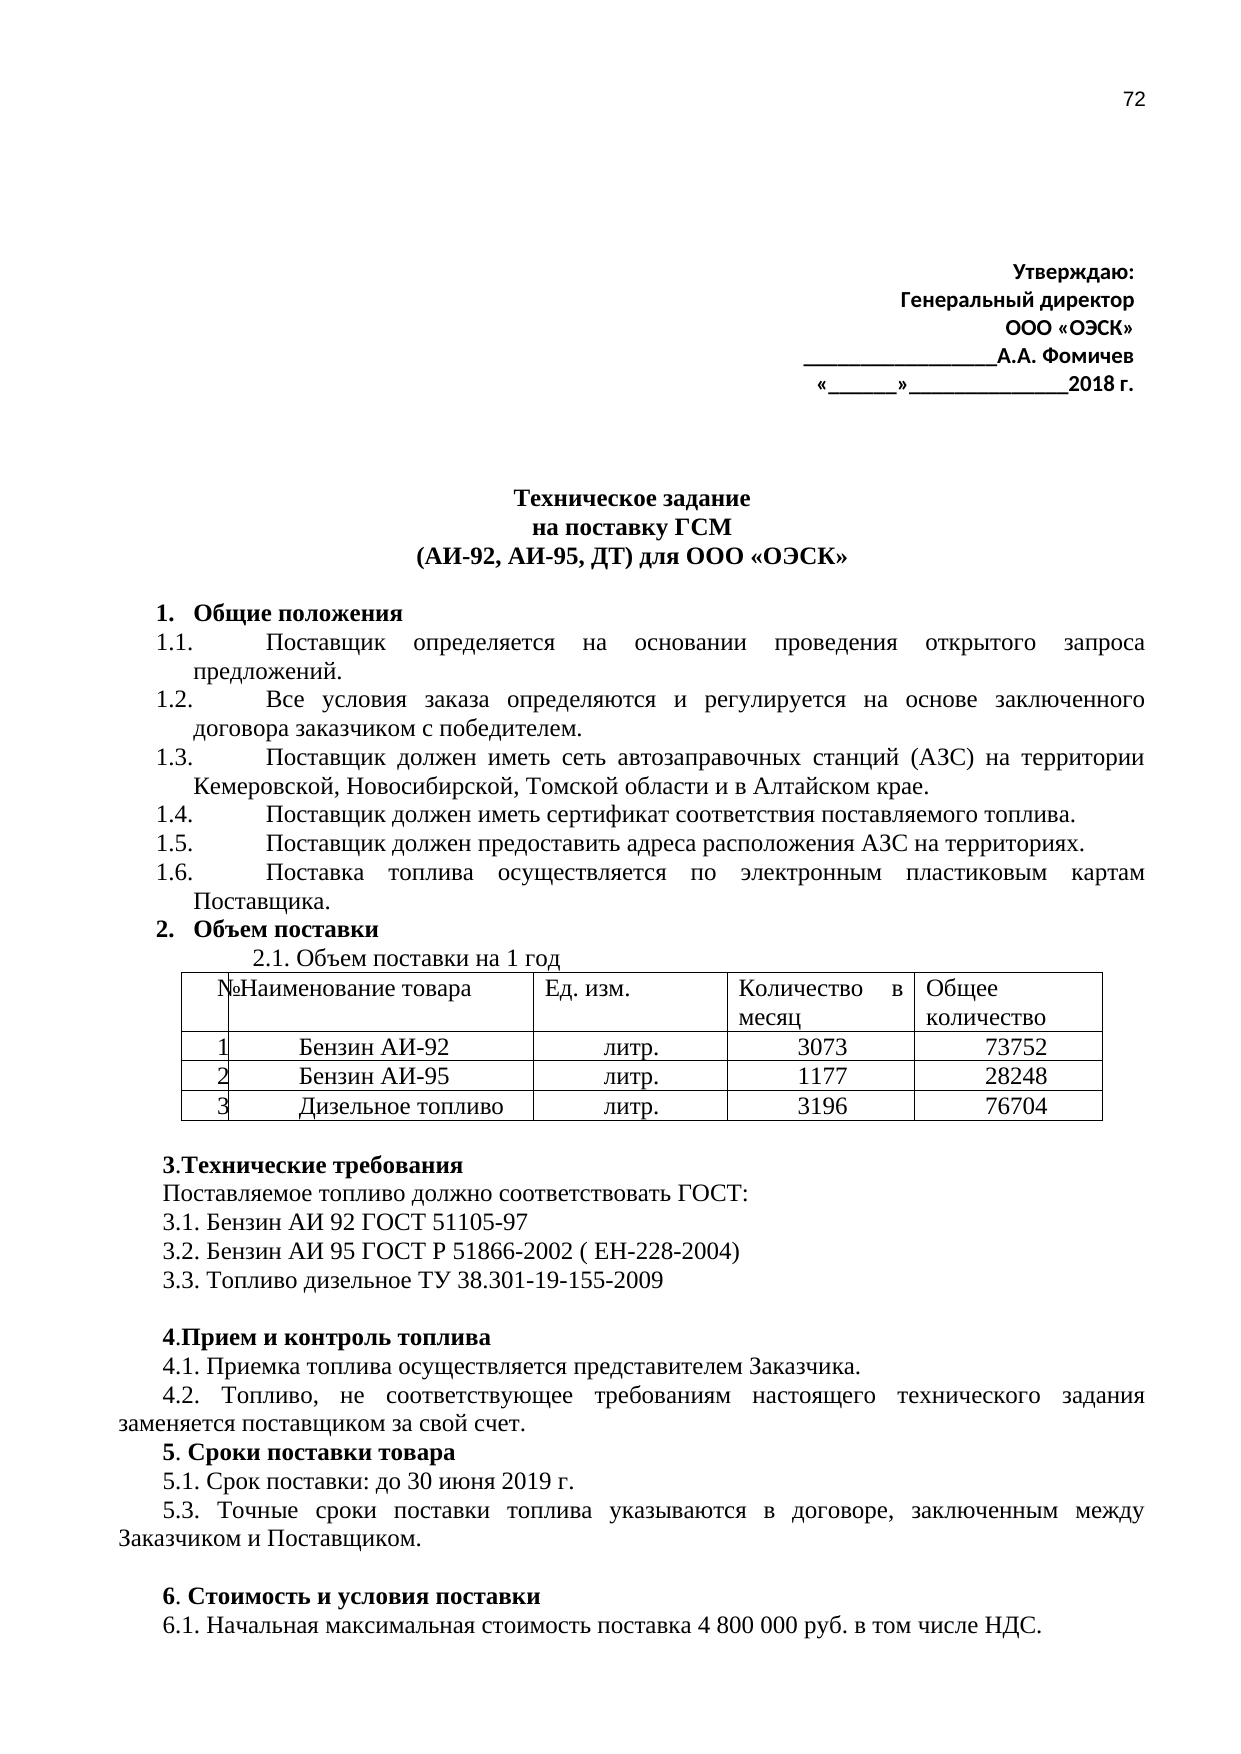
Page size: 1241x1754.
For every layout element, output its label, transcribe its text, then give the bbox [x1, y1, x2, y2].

table_cell Бензин АИ-92 [229, 1032, 533, 1060]
text (АИ-92, АИ-95, ДТ) для ООО «ОЭСК» [118, 541, 1146, 569]
text 3.3. Топливо дизельное ТУ 38.301-19-155-2009 [118, 1265, 1146, 1293]
text 6. Стоимость и условия поставки [118, 1581, 1146, 1610]
table_cell 28248 [915, 1061, 1102, 1090]
text 3.Технические требования [118, 1150, 1146, 1178]
list 2.1. Объем поставки на 1 год [193, 943, 1146, 972]
list Поставщик должен предоставить адреса расположения АЗС на территориях. [156, 828, 1146, 857]
text 3.2. Бензин АИ 95 ГОСТ Р 51866-2002 ( ЕН-228-2004) [118, 1236, 1146, 1265]
table_header Общее количество [915, 973, 1102, 1031]
table_cell литр. [534, 1032, 727, 1060]
text 3.1. Бензин АИ 92 ГОСТ 51105-97 [118, 1207, 1146, 1236]
table_cell 1 [182, 1032, 228, 1060]
text Техническое задание [118, 483, 1146, 512]
table_cell 73752 [915, 1032, 1102, 1060]
list Общие положения [156, 598, 1146, 627]
table_cell Дизельное топливо [229, 1091, 533, 1120]
table_cell литр. [534, 1091, 727, 1120]
table_header № [182, 973, 228, 1031]
table_cell 3073 [728, 1032, 914, 1060]
list Объем поставки [156, 914, 1146, 943]
table_cell 1177 [728, 1061, 914, 1090]
table_header Наименование товара [229, 973, 533, 1031]
text 4.2. Топливо, не соответствующее требованиям настоящего технического задания заменяется поставщиком за свой счет. [118, 1380, 1146, 1437]
table_cell 3196 [728, 1091, 914, 1120]
text 4.1. Приемка топлива осуществляется представителем Заказчика. [118, 1351, 1146, 1380]
list Поставщик должен иметь сертификат соответствия поставляемого топлива. [156, 799, 1146, 828]
table_cell 76704 [915, 1091, 1102, 1120]
list Все условия заказа определяются и регулируется на основе заключенного договора заказчиком с победителем. [156, 684, 1146, 742]
text Поставляемое топливо должно соответствовать ГОСТ: [118, 1178, 1146, 1207]
table_cell 2 [182, 1061, 228, 1090]
list Поставщик определяется на основании проведения открытого запроса предложений. [156, 627, 1146, 684]
table_header Утверждаю: Генеральный директор ООО «ОЭСК» _________________А.А. Фомичев «______»______________2018 г. [86, 257, 1146, 397]
text 5. Сроки поставки товара [118, 1437, 1146, 1466]
table_header Ед. изм. [534, 973, 727, 1031]
table_cell 3 [182, 1091, 228, 1120]
table_cell Бензин АИ-95 [229, 1061, 533, 1090]
text 6.1. Начальная максимальная стоимость поставка 4 800 000 руб. в том числе НДС. [118, 1610, 1146, 1638]
text 5.1. Срок поставки: до 30 июня 2019 г. [118, 1466, 1146, 1495]
table_cell литр. [534, 1061, 727, 1090]
table_header Количество в месяц [728, 973, 914, 1031]
text на поставку ГСМ [118, 512, 1146, 541]
list Поставка топлива осуществляется по электронным пластиковым картам Поставщика. [156, 857, 1146, 914]
list Поставщик должен иметь сеть автозаправочных станций (АЗС) на территории Кемеровской, Новосибирской, Томской области и в Алтайском крае. [156, 742, 1146, 799]
text 5.3. Точные сроки поставки топлива указываются в договоре, заключенным между Заказчиком и Поставщиком. [118, 1495, 1146, 1552]
text 4.Прием и контроль топлива [118, 1322, 1146, 1351]
